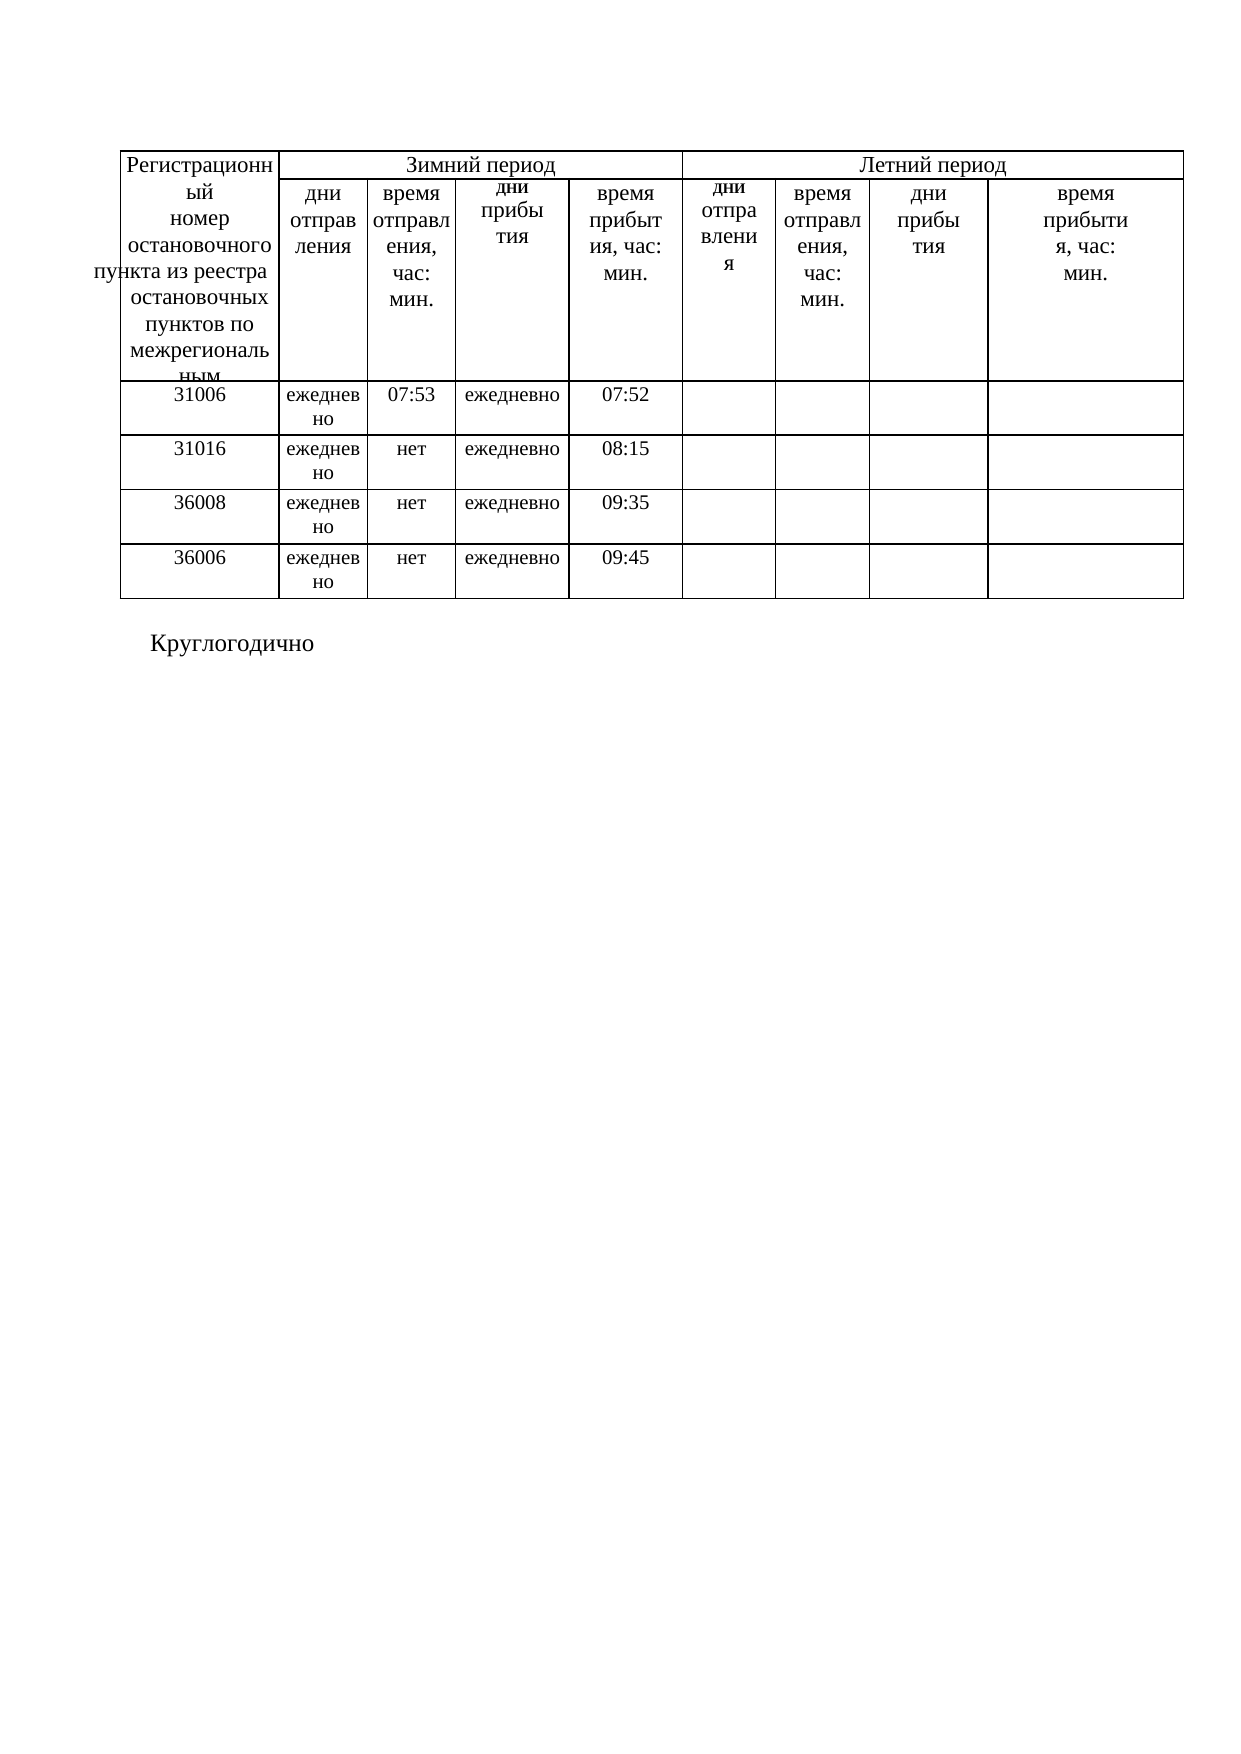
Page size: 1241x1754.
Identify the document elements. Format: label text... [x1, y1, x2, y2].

table_cell [870, 545, 987, 597]
table_cell [989, 436, 1183, 489]
table_cell [870, 382, 987, 434]
table_cell [870, 490, 987, 543]
table_cell ежедневно [280, 490, 367, 543]
table_cell время отправл ения, час: мин. [368, 180, 455, 380]
table_cell 36006 [121, 545, 278, 597]
table_header Летний период [683, 152, 1183, 178]
table_cell время прибыт ия, час: мин. [570, 180, 682, 380]
table_cell 08:15 [570, 436, 682, 489]
table_cell время отправл ения, час: мин. [776, 180, 869, 380]
table_cell дни отправ ления [280, 180, 367, 380]
table_cell [870, 436, 987, 489]
table_cell [776, 490, 869, 543]
table_cell 09:45 [570, 545, 682, 597]
table_cell [683, 382, 775, 434]
table_cell время прибыти я, час: мин. [989, 180, 1183, 380]
table_cell нет [368, 436, 455, 489]
table_cell ежедневно [456, 436, 568, 489]
table_cell [683, 436, 775, 489]
table_cell ежедневно [456, 382, 568, 434]
text Круглогодично [150, 628, 1090, 657]
table_cell ежедневно [280, 436, 367, 489]
table_cell 07:53 [368, 382, 455, 434]
table_cell 31016 [121, 436, 278, 489]
table_cell 07:52 [570, 382, 682, 434]
table_cell нет [368, 490, 455, 543]
table_cell ежедневно [280, 382, 367, 434]
table_cell 36008 [121, 490, 278, 543]
table_cell [683, 545, 775, 597]
table_cell [989, 382, 1183, 434]
table_header Зимний период [280, 152, 682, 178]
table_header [121, 152, 278, 380]
table_cell ДНИ прибы тия [456, 180, 568, 380]
table_cell 31006 [121, 382, 278, 434]
table_cell ежедневно [280, 545, 367, 597]
table_cell ДНИ отпра влени я [683, 180, 775, 380]
table_cell дни прибы тия [870, 180, 987, 380]
table_cell [989, 490, 1183, 543]
table_cell [989, 545, 1183, 597]
table_cell нет [368, 545, 455, 597]
table_cell [776, 382, 869, 434]
table_cell ежедневно [456, 490, 568, 543]
table_cell 09:35 [570, 490, 682, 543]
table_cell ежедневно [456, 545, 568, 597]
table_cell [776, 436, 869, 489]
table_cell [776, 545, 869, 597]
table_cell [683, 490, 775, 543]
